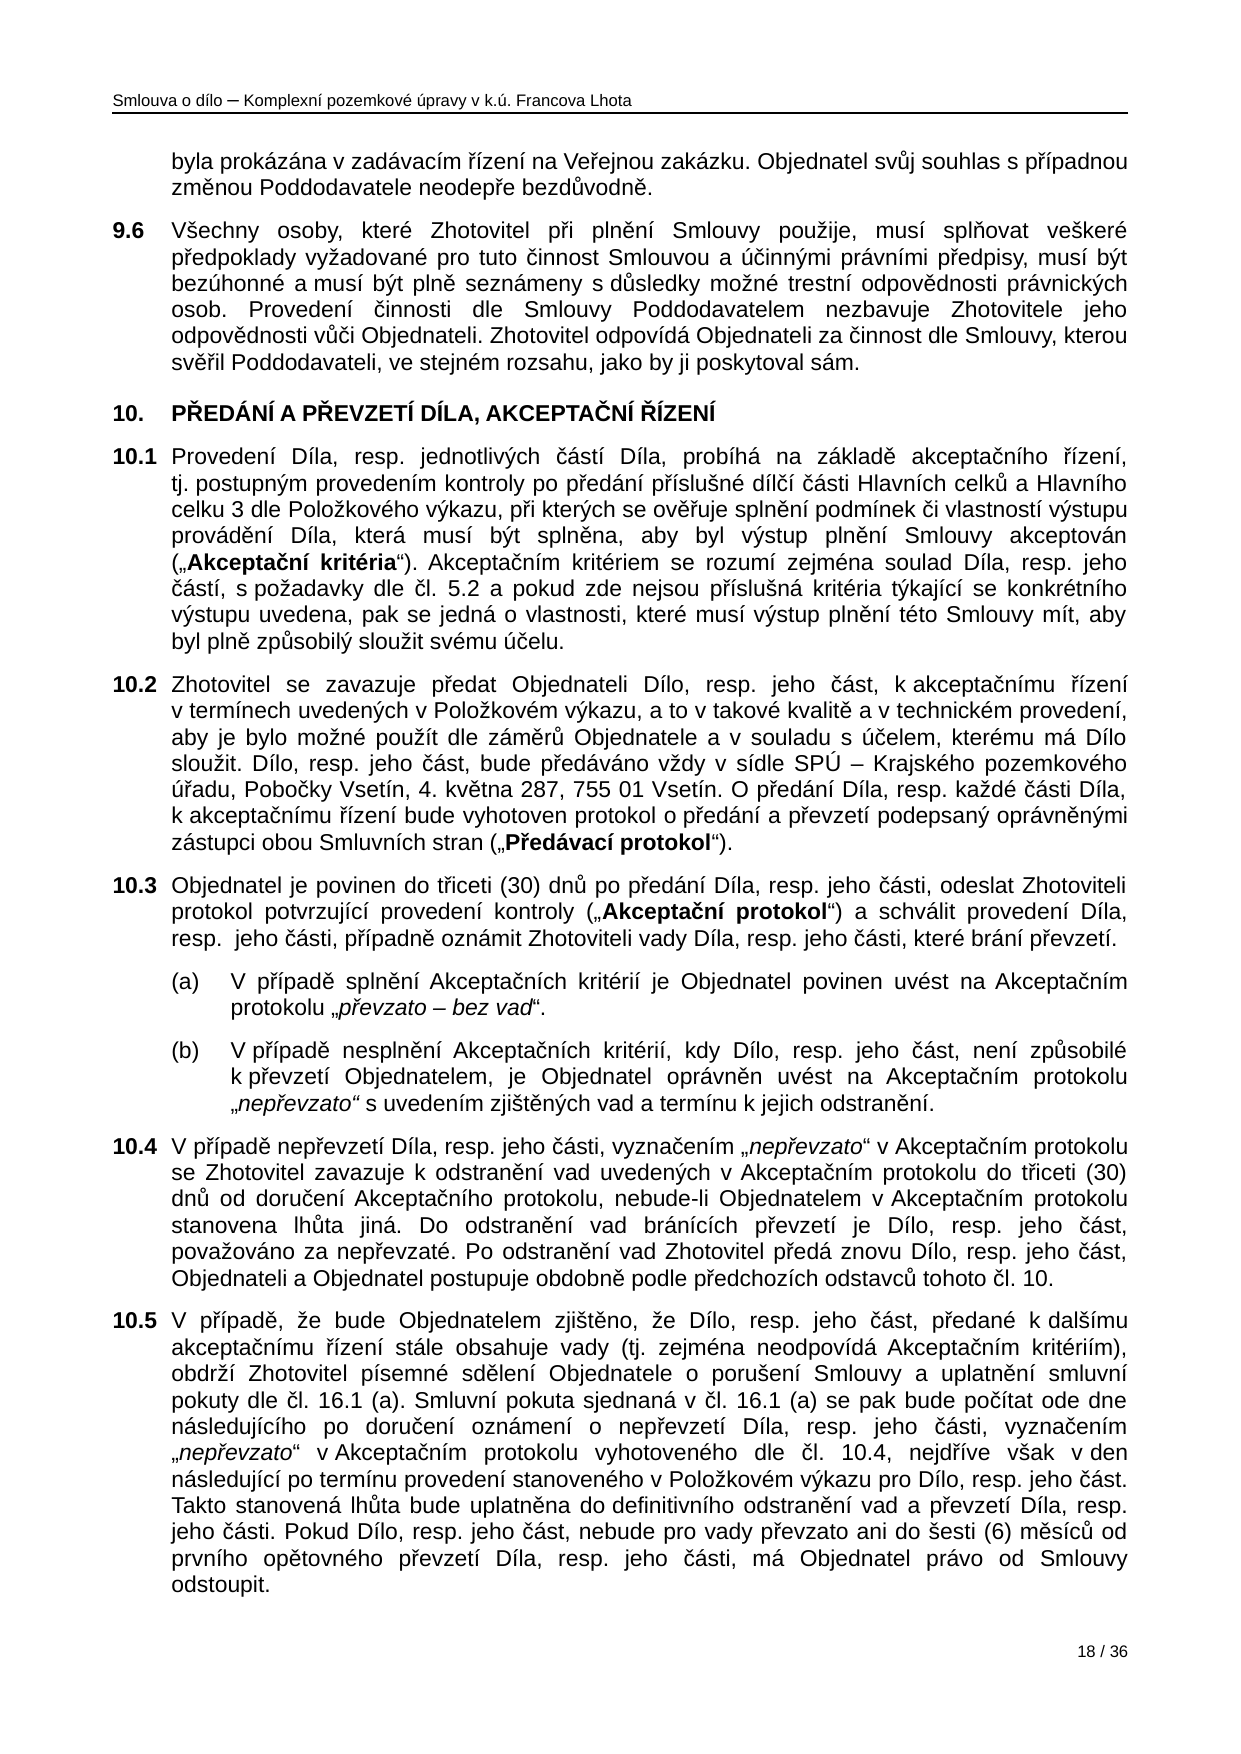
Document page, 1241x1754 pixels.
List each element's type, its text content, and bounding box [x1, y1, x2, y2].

text Všechny osoby, které Zhotovitel při plnění Smlouvy použije, musí splňovat veškeré předpoklady vyžadované pro tuto činnost Smlouvou a účinnými právními předpisy, musí být bezúhonné a musí být plně seznámeny s důsledky možné trestní odpovědnosti právnických osob. Provedení činnosti dle Smlouvy Poddodavatelem nezbavuje Zhotovitele jeho odpovědnosti vůči Objednateli. Zhotovitel odpovídá Objednateli za činnost dle Smlouvy, kterou svěřil Poddodavateli, ve stejném rozsahu, jako by ji poskytoval sám. [112, 217, 1128, 375]
list V případě splnění Akceptačních kritérií je Objednatel povinen uvést na Akceptačním protokolu „převzato – bez vad“. [171, 968, 1128, 1020]
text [112, 148, 1128, 200]
list V případě nesplnění Akceptačních kritérií, kdy Dílo, resp. jeho část, není způsobilé k převzetí Objednatelem, je Objednatel oprávněn uvést na Akceptačním protokolu „nepřevzato“ s uvedením zjištěných vad a termínu k jejich odstranění. [171, 1037, 1128, 1116]
text V případě, že bude Objednatelem zjištěno, že Dílo, resp. jeho část, předané k dalšímu akceptačnímu řízení stále obsahuje vady (tj. zejména neodpovídá Akceptačním kritériím), obdrží Zhotovitel písemné sdělení Objednatele o porušení Smlouvy a uplatnění smluvní pokuty dle čl. 16.1 (a). Smluvní pokuta sjednaná v čl. 16.1 (a) se pak bude počítat ode dne následujícího po doručení oznámení o nepřevzetí Díla, resp. jeho části, vyznačením „nepřevzato“ v Akceptačním protokolu vyhotoveného dle čl. 10.4, nejdříve však v den následující po termínu provedení stanoveného v Položkovém výkazu pro Dílo, resp. jeho část. Takto stanovená lhůta bude uplatněna do definitivního odstranění vad a převzetí Díla, resp. jeho části. Pokud Dílo, resp. jeho část, nebude pro vady převzato ani do šesti (6) měsíců od prvního opětovného převzetí Díla, resp. jeho části, má Objednatel právo od Smlouvy odstoupit. [112, 1307, 1128, 1597]
text Provedení Díla, resp. jednotlivých částí Díla, probíhá na základě akceptačního řízení, tj. postupným provedením kontroly po předání příslušné dílčí části Hlavních celků a Hlavního celku 3 dle Položkového výkazu, při kterých se ověřuje splnění podmínek či vlastností výstupu provádění Díla, která musí být splněna, aby byl výstup plnění Smlouvy akceptován („Akceptační kritéria“). Akceptačním kritériem se rozumí zejména soulad Díla, resp. jeho částí, s požadavky dle čl. 5.2 a pokud zde nejsou příslušná kritéria týkající se konkrétního výstupu uvedena, pak se jedná o vlastnosti, které musí výstup plnění této Smlouvy mít, aby byl plně způsobilý sloužit svému účelu. [112, 443, 1128, 654]
text V případě nepřevzetí Díla, resp. jeho části, vyznačením „nepřevzato“ v Akceptačním protokolu se Zhotovitel zavazuje k odstranění vad uvedených v Akceptačním protokolu do třiceti (30) dnů od doručení Akceptačního protokolu, nebude-li Objednatelem v Akceptačním protokolu stanovena lhůta jiná. Do odstranění vad bránících převzetí je Dílo, resp. jeho část, považováno za nepřevzaté. Po odstranění vad Zhotovitel předá znovu Dílo, resp. jeho část, Objednateli a Objednatel postupuje obdobně podle předchozích odstavců tohoto čl. 10. [112, 1133, 1128, 1291]
text Předání a převzetí Díla, Akceptační řízení [112, 400, 1128, 427]
text Objednatel je povinen do třiceti (30) dnů po předání Díla, resp. jeho části, odeslat Zhotoviteli protokol potvrzující provedení kontroly („Akceptační protokol“) a schválit provedení Díla, resp. jeho části, případně oznámit Zhotoviteli vady Díla, resp. jeho části, které brání převzetí. [112, 872, 1128, 951]
text Zhotovitel se zavazuje předat Objednateli Dílo, resp. jeho část, k akceptačnímu řízení v termínech uvedených v Položkovém výkazu, a to v takové kvalitě a v technickém provedení, aby je bylo možné použít dle záměrů Objednatele a v souladu s účelem, kterému má Dílo sloužit. Dílo, resp. jeho část, bude předáváno vždy v sídle SPÚ – Krajského pozemkového úřadu, Pobočky Vsetín, 4. května 287, 755 01 Vsetín. O předání Díla, resp. každé části Díla, k akceptačnímu řízení bude vyhotoven protokol o předání a převzetí podepsaný oprávněnými zástupci obou Smluvních stran („Předávací protokol“). [112, 671, 1128, 855]
